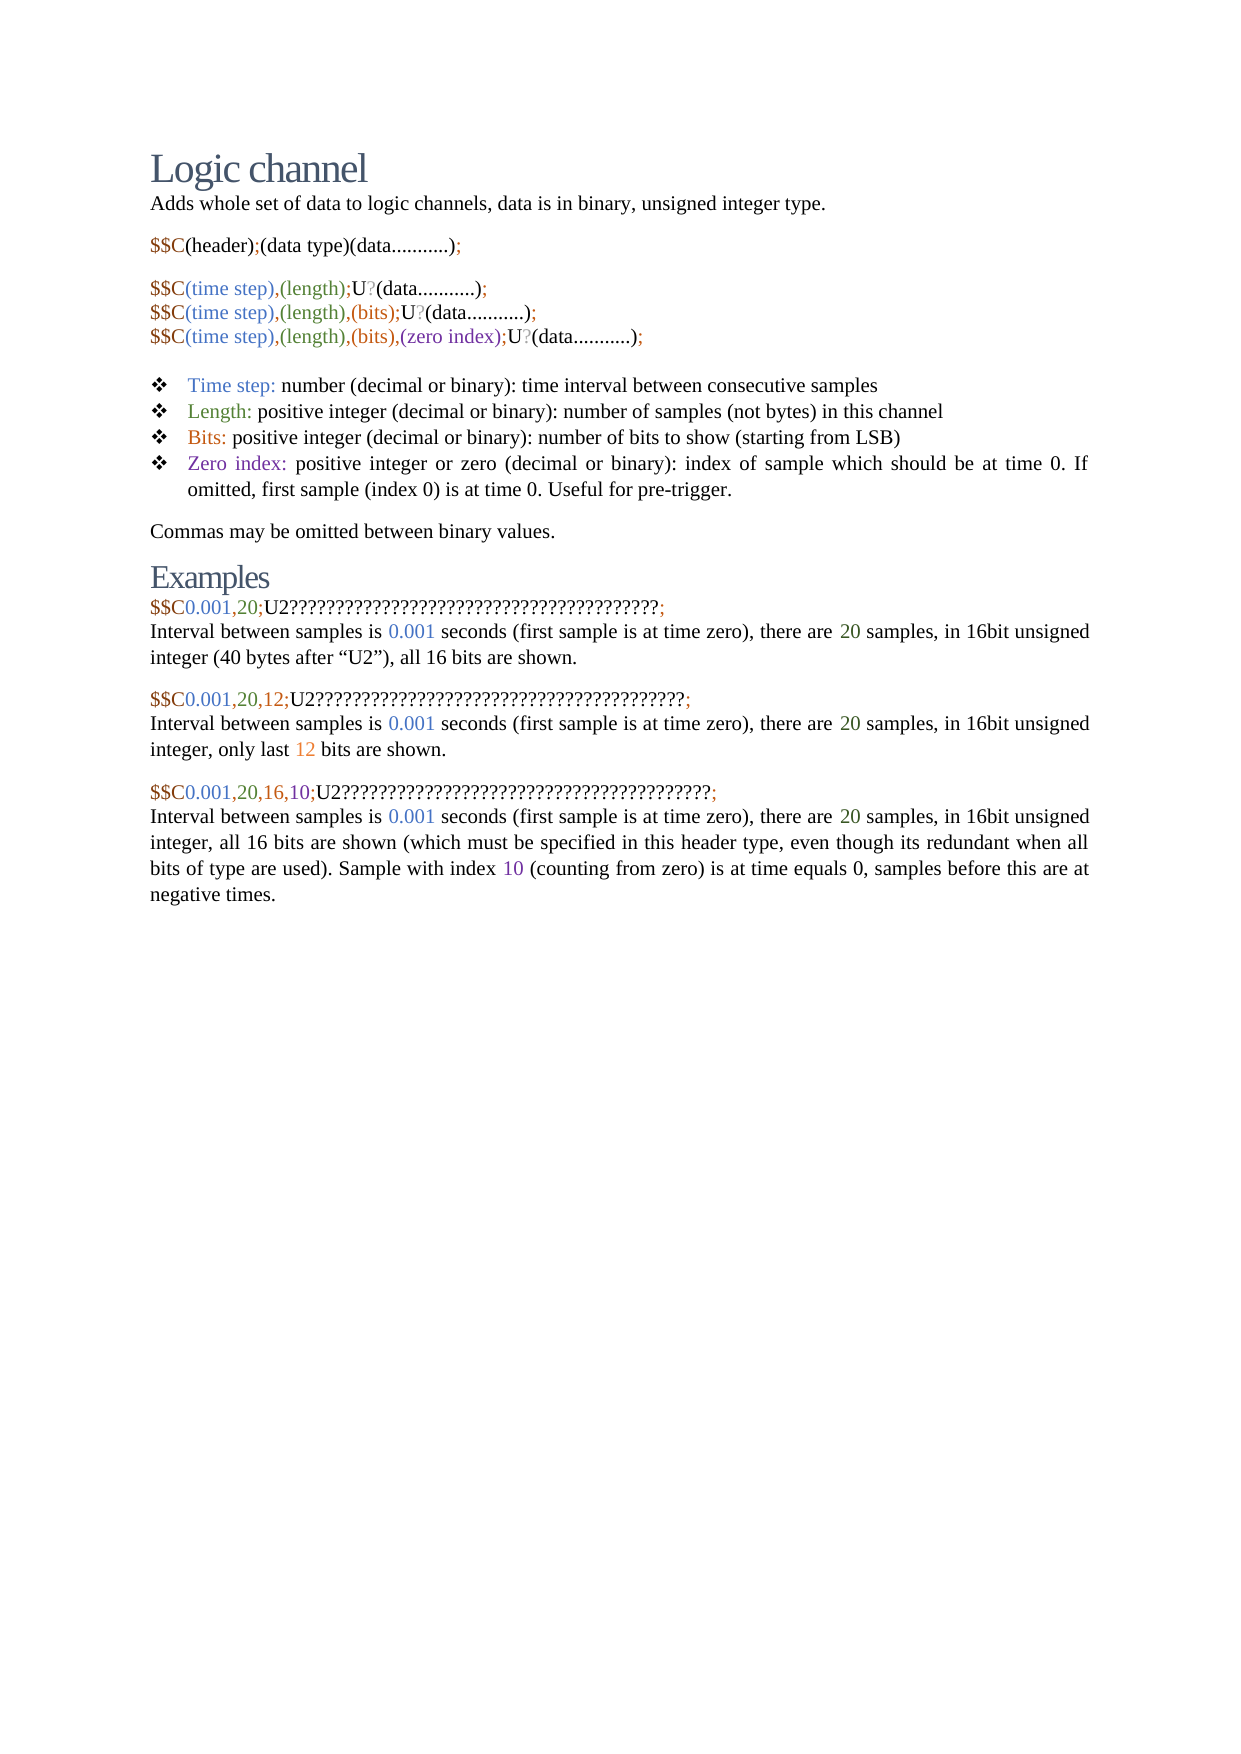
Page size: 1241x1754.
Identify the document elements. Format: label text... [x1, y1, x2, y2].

text $$C(time step),(length),(bits);U?(data...........); [150, 300, 1090, 324]
text Adds whole set of data to logic channels, data is in binary, unsigned integer type. [150, 191, 1090, 215]
text $$C0.001,20,16,10;U2????????????????????????????????????????; [150, 780, 1090, 804]
list Length: positive integer (decimal or binary): number of samples (not bytes) in this channel [150, 399, 1090, 423]
text $$C(time step),(length);U?(data...........); [150, 276, 1090, 300]
text $$C(header);(data type)(data...........); [150, 233, 1090, 257]
text $$C(time step),(length),(bits),(zero index);U?(data...........); [150, 324, 1090, 348]
subtitle Examples [150, 562, 1090, 594]
text Commas may be omitted between binary values. [150, 519, 1090, 543]
text Interval between samples is 0.001 seconds (first sample is at time zero), there are 20 samples, in 16bit unsigned integer, only last 12 bits are shown. [150, 711, 1090, 761]
text $$C0.001,20;U2????????????????????????????????????????; [150, 594, 1090, 619]
list Bits: positive integer (decimal or binary): number of bits to show (starting from LSB) [150, 425, 1090, 449]
text $$C0.001,20,12;U2????????????????????????????????????????; [150, 687, 1090, 711]
list Zero index: positive integer or zero (decimal or binary): index of sample which should be at time 0. If omitted, first sample (index 0) is at time 0. Useful for pre-trigger. [150, 451, 1090, 501]
list Time step: number (decimal or binary): time interval between consecutive samples [150, 373, 1090, 397]
text Interval between samples is 0.001 seconds (first sample is at time zero), there are 20 samples, in 16bit unsigned integer (40 bytes after “U2”), all 16 bits are shown. [150, 619, 1090, 669]
text Interval between samples is 0.001 seconds (first sample is at time zero), there are 20 samples, in 16bit unsigned integer, all 16 bits are shown (which must be specified in this header type, even though its redundant when all bits of type are used). Sample with index 10 (counting from zero) is at time equals 0, samples before this are at negative times. [150, 804, 1090, 906]
subtitle Logic channel [150, 150, 1090, 191]
